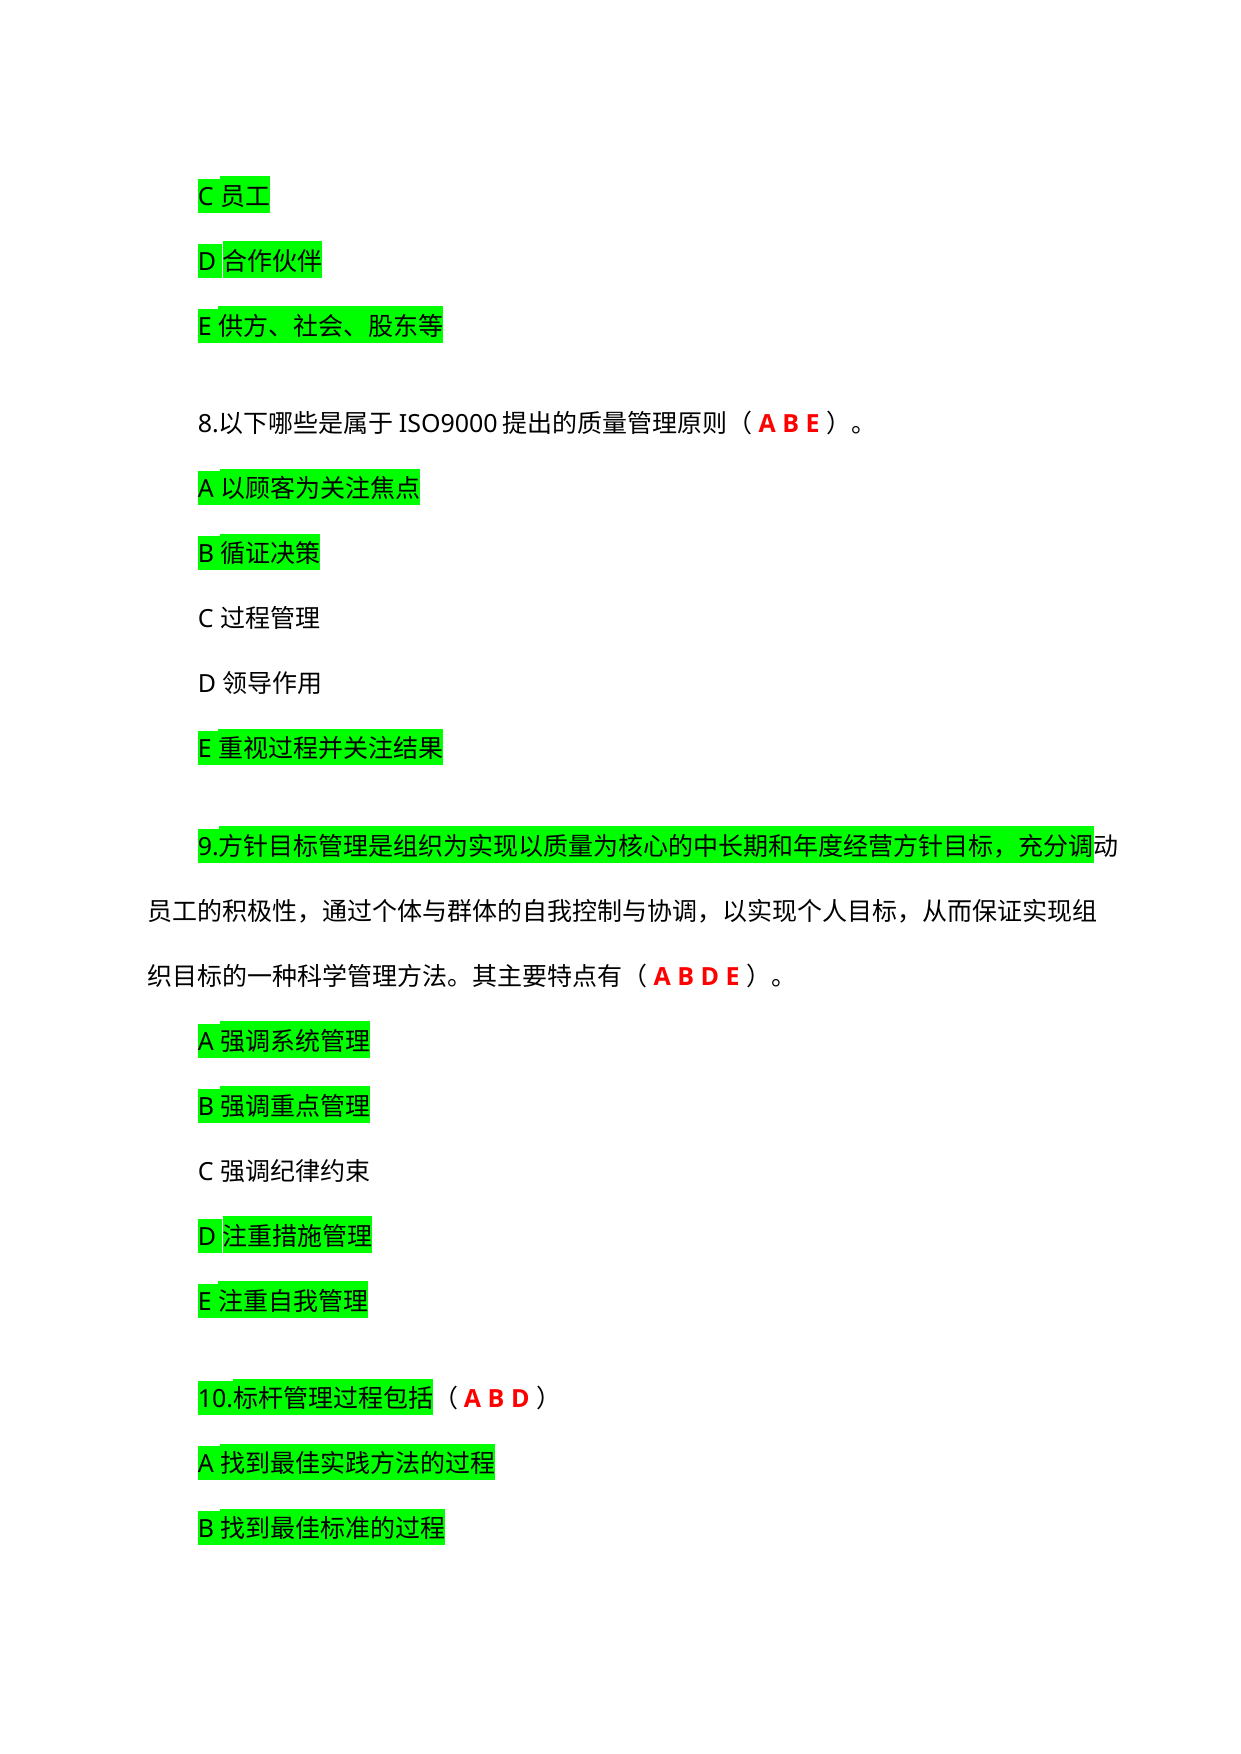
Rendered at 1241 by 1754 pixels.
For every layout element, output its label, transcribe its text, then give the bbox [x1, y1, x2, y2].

text D 合作伙伴 [148, 227, 1122, 292]
text A 找到最佳实践方法的过程 [148, 1429, 1122, 1494]
text 10.标杆管理过程包括（ A B D ） [148, 1364, 1122, 1429]
text B 循证决策 [148, 519, 1122, 584]
text E 注重自我管理 [148, 1267, 1122, 1332]
text B 找到最佳标准的过程 [148, 1494, 1122, 1559]
text D 注重措施管理 [148, 1202, 1122, 1267]
text 8.以下哪些是属于ISO9000提出的质量管理原则（ A B E ）。 [148, 389, 1122, 454]
text E 重视过程并关注结果 [148, 714, 1122, 779]
text C 强调纪律约束 [148, 1137, 1122, 1202]
text D 领导作用 [148, 649, 1122, 714]
text C 员工 [148, 162, 1122, 227]
text A 强调系统管理 [148, 1007, 1122, 1072]
text B 强调重点管理 [148, 1072, 1122, 1137]
text 9.方针目标管理是组织为实现以质量为核心的中长期和年度经营方针目标，充分调动员工的积极性，通过个体与群体的自我控制与协调，以实现个人目标，从而保证实现组织目标的一种科学管理方法。其主要特点有（ A B D E ）。 [148, 812, 1122, 1007]
text A 以顾客为关注焦点 [148, 454, 1122, 519]
text E 供方、社会、股东等 [148, 292, 1122, 357]
text C 过程管理 [148, 584, 1122, 649]
